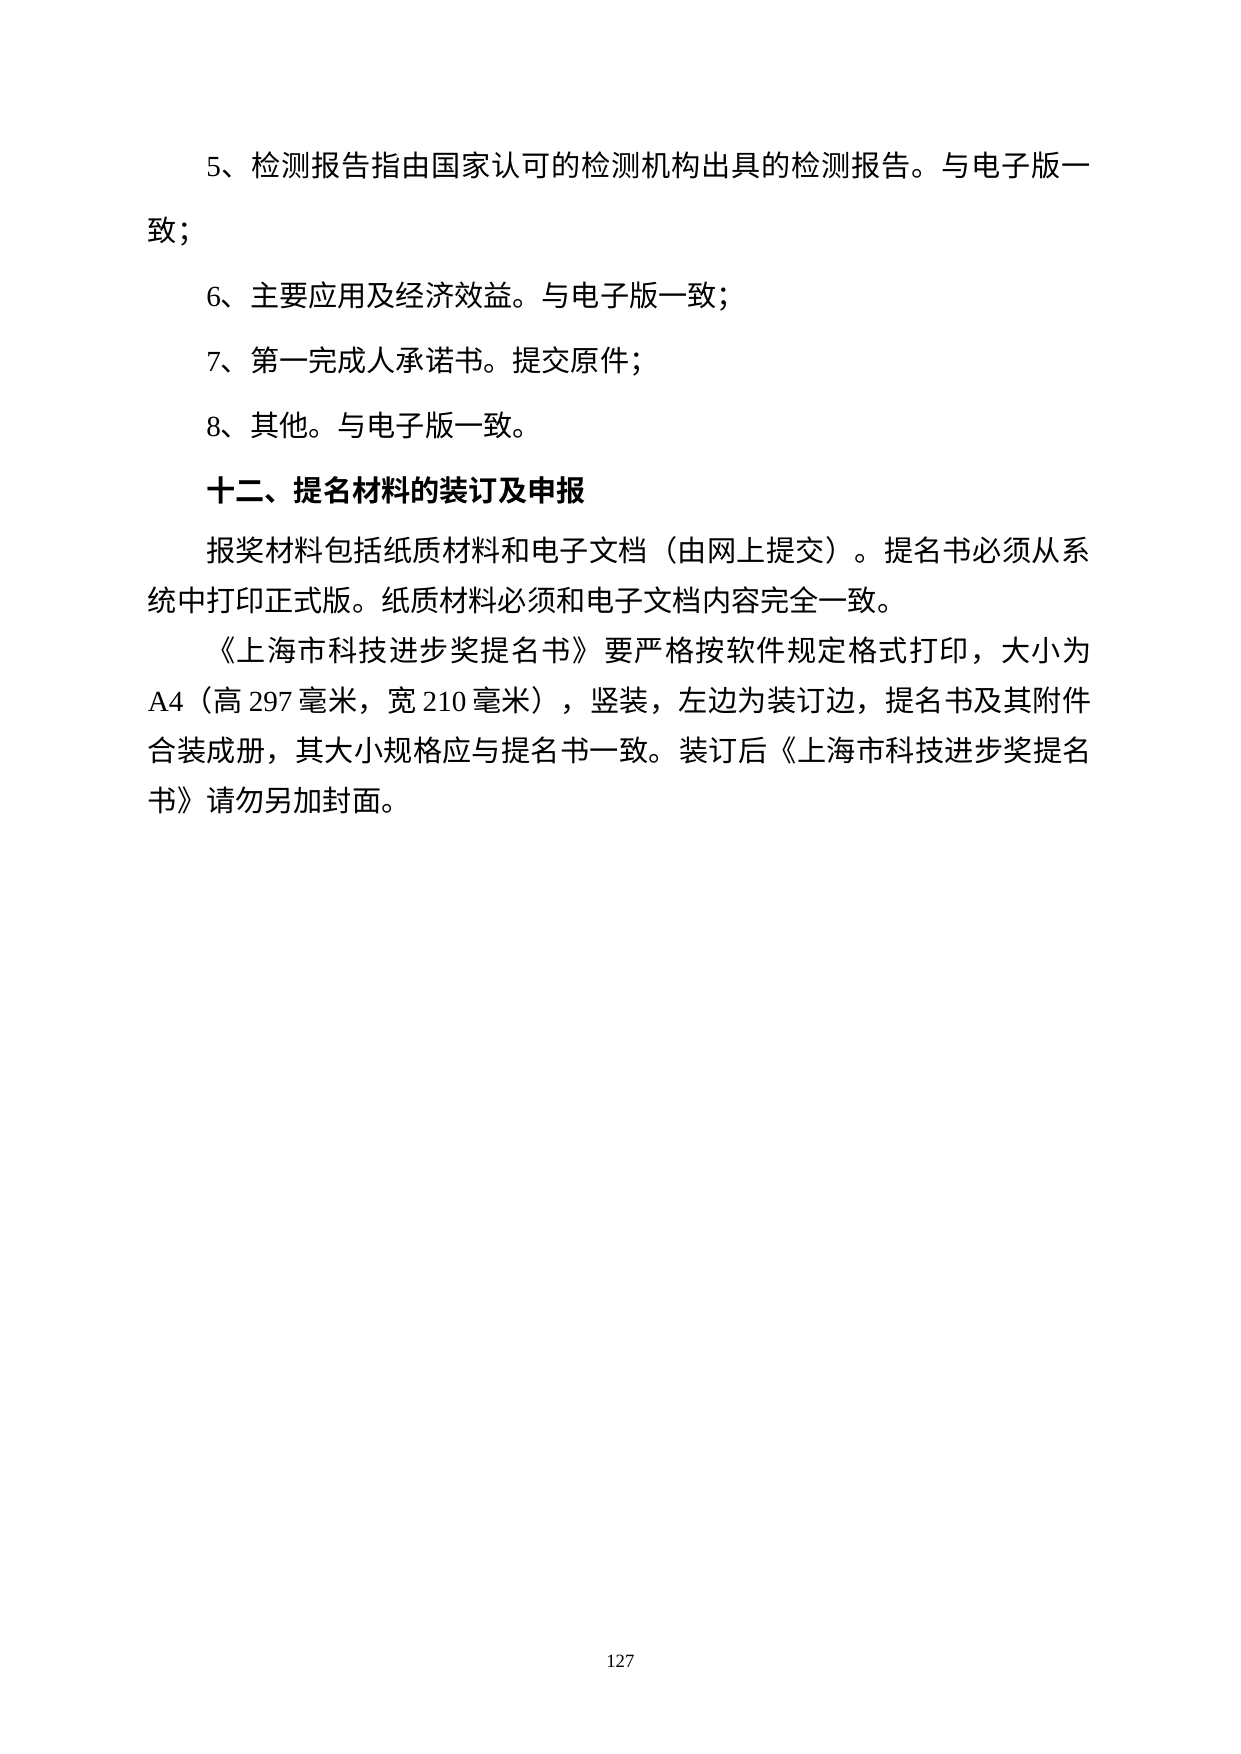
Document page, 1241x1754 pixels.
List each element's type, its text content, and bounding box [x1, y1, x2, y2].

text 十二、提名材料的装订及申报 [148, 456, 1092, 521]
text 5、检测报告指由国家认可的检测机构出具的检测报告。与电子版一致； [148, 131, 1092, 261]
text 6、主要应用及经济效益。与电子版一致； [206, 261, 1092, 326]
text 7、第一完成人承诺书。提交原件； [148, 326, 1092, 391]
text 报奖材料包括纸质材料和电子文档（由网上提交）。提名书必须从系统中打印正式版。纸质材料必须和电子文档内容完全一致。 [148, 521, 1092, 621]
text 8、其他。与电子版一致。 [148, 391, 1092, 456]
text 《上海市科技进步奖提名书》要严格按软件规定格式打印，大小为A4（高297毫米，宽210毫米），竖装，左边为装订边，提名书及其附件合装成册，其大小规格应与提名书一致。装订后《上海市科技进步奖提名书》请勿另加封面。 [148, 621, 1092, 821]
